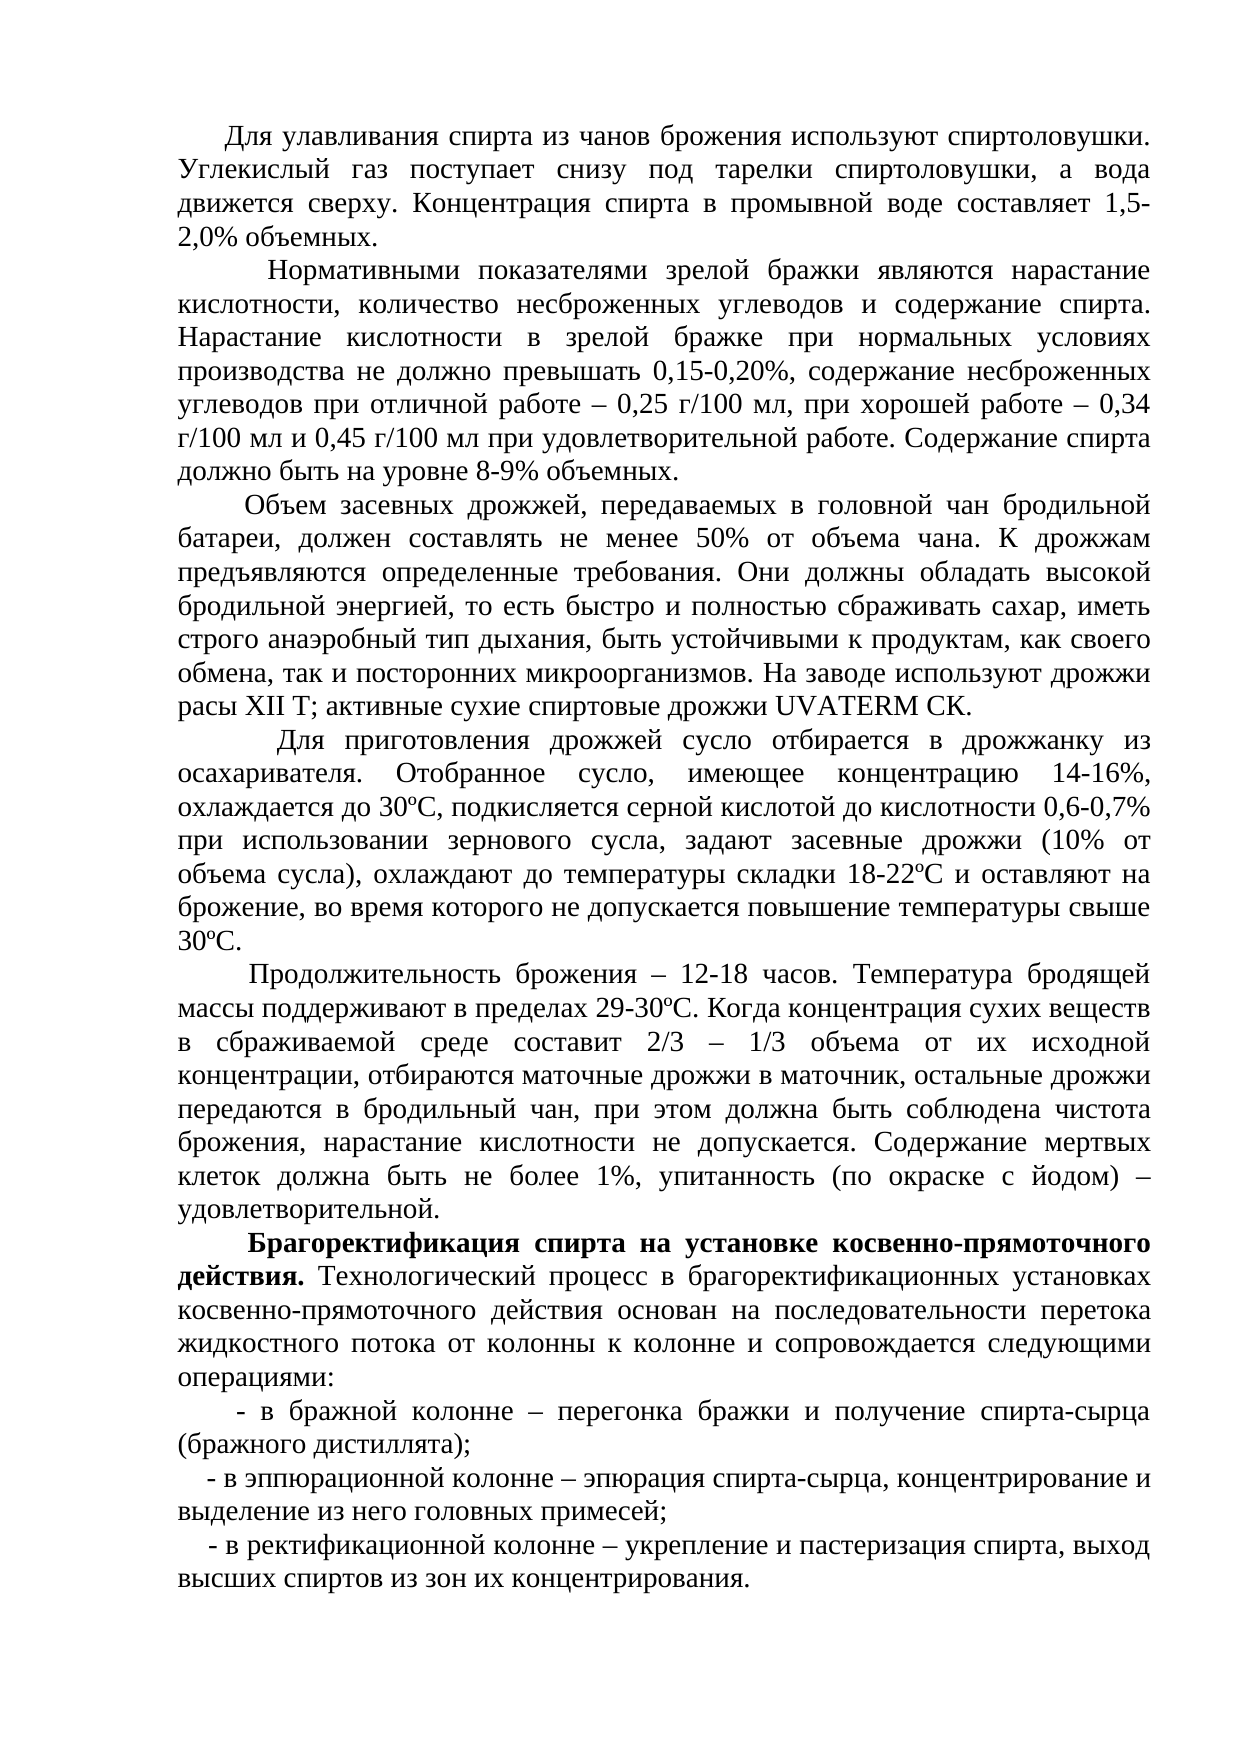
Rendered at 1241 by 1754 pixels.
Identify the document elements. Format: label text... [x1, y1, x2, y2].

text Для улавливания спирта из чанов брожения используют спиртоловушки. Углекислый газ поступает снизу под тарелки спиртоловушки, а вода движется сверху. Концентрация спирта в промывной воде составляет 1,5-2,0% объемных. [177, 118, 1152, 252]
text - в бражной колонне – перегонка бражки и получение спирта-сырца (бражного дистиллята); [177, 1393, 1152, 1460]
text Объем засевных дрожжей, передаваемых в головной чан бродильной батареи, должен составлять не менее 50% от объема чана. К дрожжам предъявляются определенные требования. Они должны обладать высокой бродильной энергией, то есть быстро и полностью сбраживать сахар, иметь строго анаэробный тип дыхания, быть устойчивыми к продуктам, как своего обмена, так и посторонних микроорганизмов. На заводе используют дрожжи расы ХII T; активные сухие спиртовые дрожжи UVATERM СК. [177, 487, 1152, 722]
text Продолжительность брожения – 12-18 часов. Температура бродящей массы поддерживают в пределах 29-30ºС. Когда концентрация сухих веществ в сбраживаемой среде составит 2/3 – 1/3 объема от их исходной концентрации, отбираются маточные дрожжи в маточник, остальные дрожжи передаются в бродильный чан, при этом должна быть соблюдена чистота брожения, нарастание кислотности не допускается. Содержание мертвых клеток должна быть не более 1%, упитанность (по окраске с йодом) – удовлетворительной. [177, 957, 1152, 1225]
text Нормативными показателями зрелой бражки являются нарастание кислотности, количество несброженных углеводов и содержание спирта. Нарастание кислотности в зрелой бражке при нормальных условиях производства не должно превышать 0,15-0,20%, содержание несброженных углеводов при отличной работе – 0,25 г/100 мл, при хорошей работе – 0,34 г/100 мл и 0,45 г/100 мл при удовлетворительной работе. Содержание спирта должно быть на уровне 8-9% объемных. [177, 252, 1152, 487]
text Для приготовления дрожжей сусло отбирается в дрожжанку из осахаривателя. Отобранное сусло, имеющее концентрацию 14-16%, охлаждается до 30ºС, подкисляется серной кислотой до кислотности 0,6-0,7% при использовании зернового сусла, задают засевные дрожжи (10% от объема сусла), охлаждают до температуры складки 18-22ºС и оставляют на брожение, во время которого не допускается повышение температуры свыше 30ºС. [177, 722, 1152, 957]
text Брагоректификация спирта на установке косвенно-прямоточного действия. Технологический процесс в брагоректификационных установках косвенно-прямоточного действия основан на последовательности перетока жидкостного потока от колонны к колонне и сопровождается следующими операциями: [177, 1225, 1152, 1393]
text - в ректификационной колонне – укрепление и пастеризация спирта, выход высших спиртов из зон их концентрирования. [177, 1527, 1152, 1594]
text - в эппюрационной колонне – эпюрация спирта-сырца, концентрирование и выделение из него головных примесей; [177, 1460, 1152, 1527]
